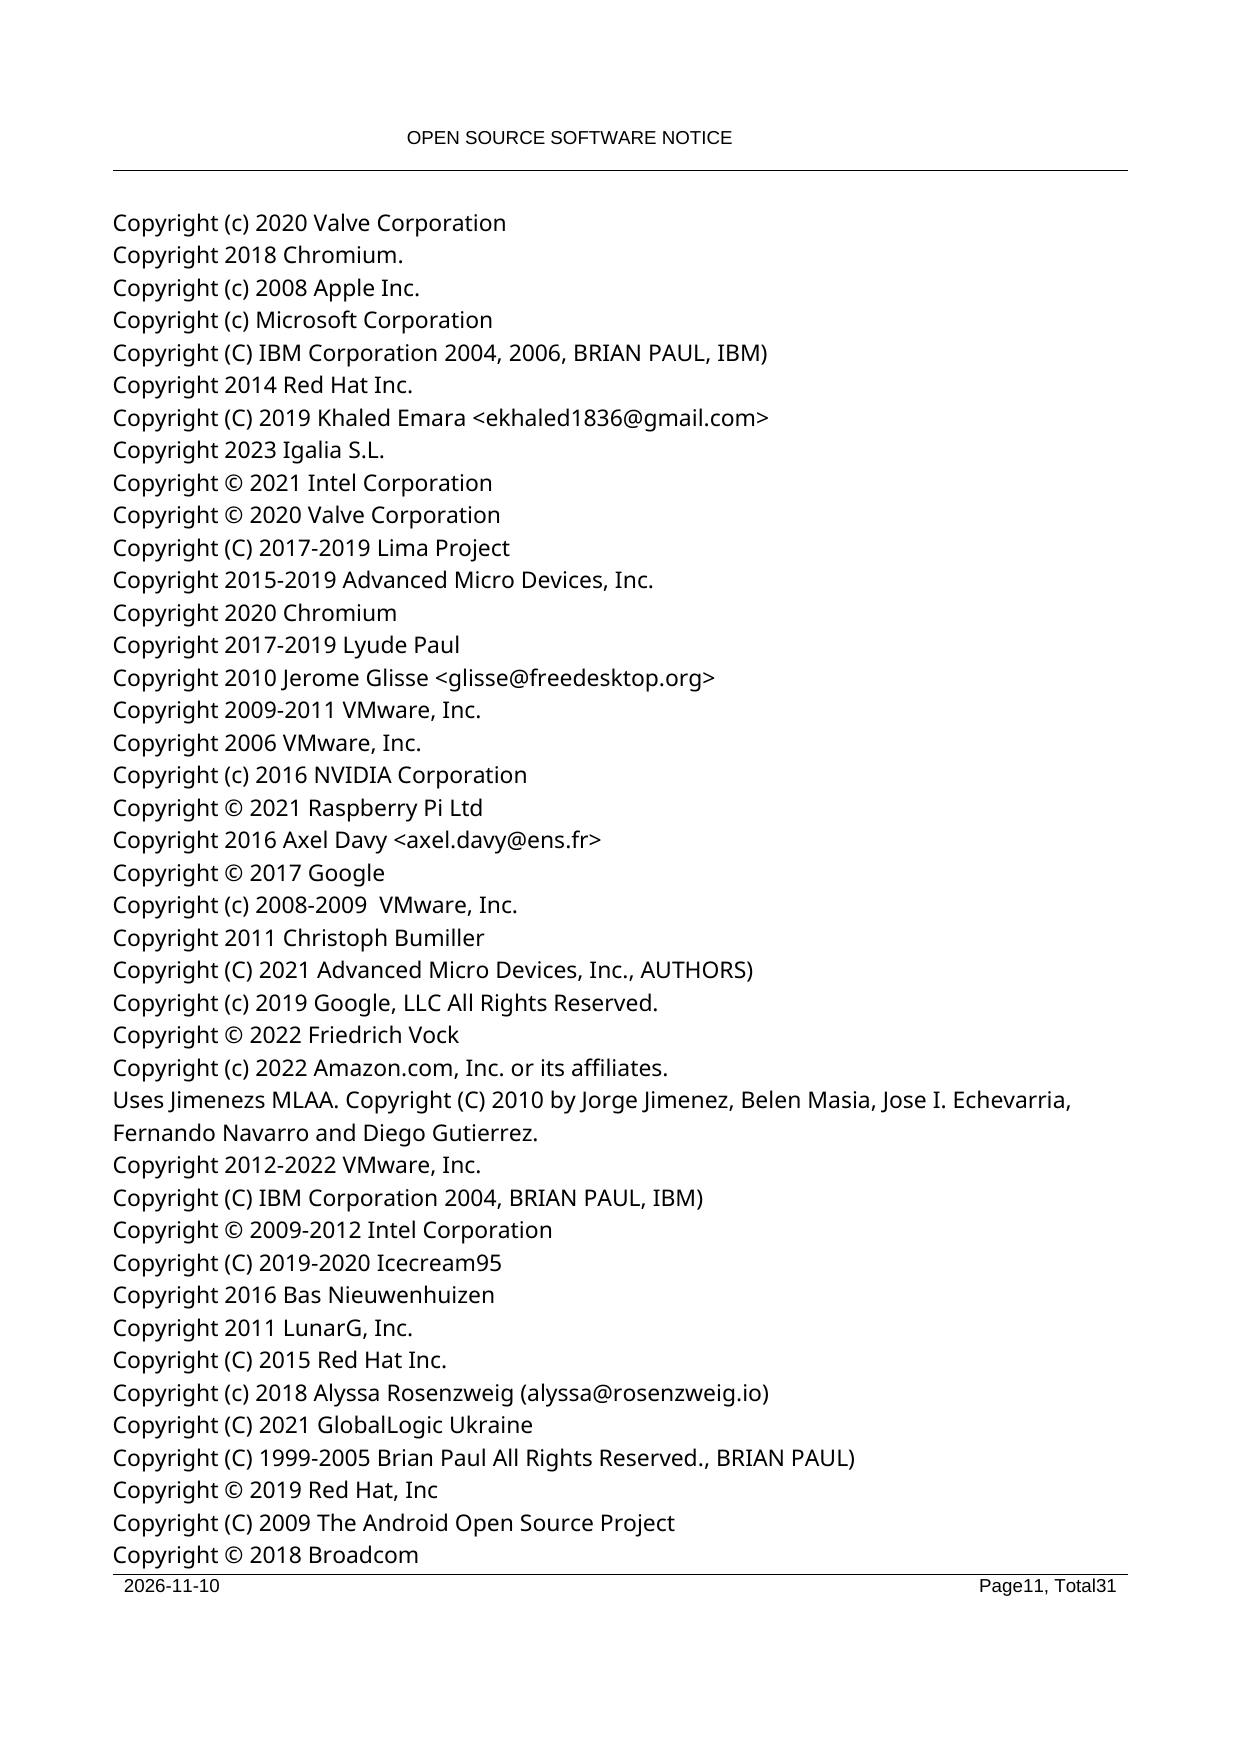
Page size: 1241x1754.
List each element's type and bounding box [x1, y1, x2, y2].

text [112, 206, 1128, 1571]
